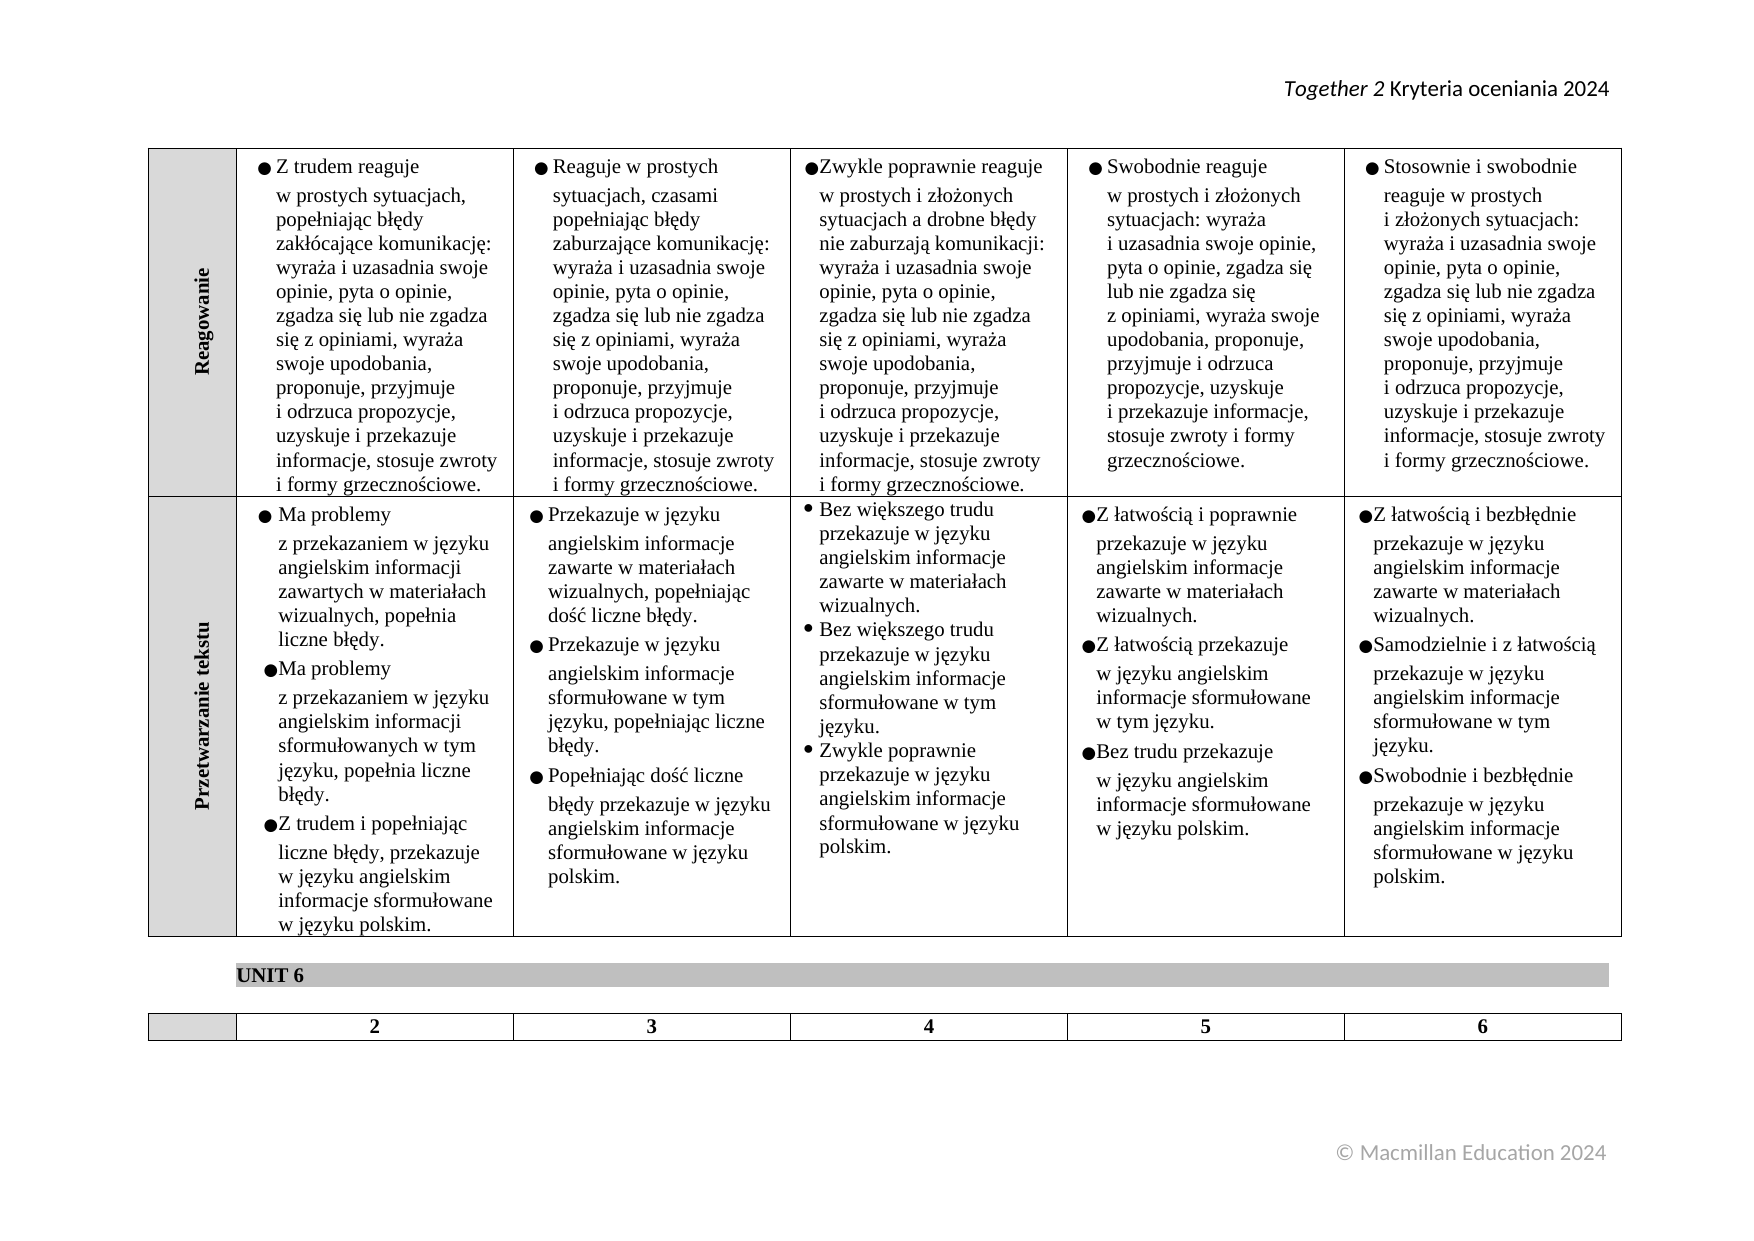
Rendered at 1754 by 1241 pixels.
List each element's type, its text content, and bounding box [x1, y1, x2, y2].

table_header 5 [1068, 1014, 1344, 1040]
table_cell Reaguje w prostych sytuacjach, czasami popełniając błędy zaburzające komunikację: wyraża i uzasadnia swoje opinie, pyta o opinie, zgadza się lub nie zgadza się z opiniami, wyraża swoje upodobania, proponuje, przyjmuje i odrzuca propozycje, uzyskuje i przekazuje informacje, stosuje zwroty i formy grzecznościowe. [514, 149, 790, 496]
table_header 4 [791, 1014, 1067, 1040]
table_header 6 [1345, 1014, 1621, 1040]
table_cell Bez większego trudu przekazuje w języku angielskim informacje zawarte w materiałach wizualnych. Bez większego trudu przekazuje w języku angielskim informacje sformułowane w tym języku. Zwykle poprawnie przekazuje w języku angielskim informacje sformułowane w języku polskim. [791, 497, 1067, 936]
table_cell Ma problemy z przekazaniem w języku angielskim informacji zawartych w materiałach wizualnych, popełnia liczne błędy. Ma problemy z przekazaniem w języku angielskim informacji sformułowanych w tym języku, popełnia liczne błędy. Z trudem i popełniając liczne błędy, przekazuje w języku angielskim informacje sformułowane w języku polskim. [237, 497, 513, 936]
table_cell Zwykle poprawnie reaguje w prostych i złożonych sytuacjach a drobne błędy nie zaburzają komunikacji: wyraża i uzasadnia swoje opinie, pyta o opinie, zgadza się lub nie zgadza się z opiniami, wyraża swoje upodobania, proponuje, przyjmuje i odrzuca propozycje, uzyskuje i przekazuje informacje, stosuje zwroty i formy grzecznościowe. [791, 149, 1067, 496]
text UNIT 6 [236, 963, 1609, 987]
table_cell Swobodnie reaguje w prostych i złożonych sytuacjach: wyraża i uzasadnia swoje opinie, pyta o opinie, zgadza się lub nie zgadza się z opiniami, wyraża swoje upodobania, proponuje, przyjmuje i odrzuca propozycje, uzyskuje i przekazuje informacje, stosuje zwroty i formy grzecznościowe. [1068, 149, 1344, 496]
table_cell Stosownie i swobodnie reaguje w prostych i złożonych sytuacjach: wyraża i uzasadnia swoje opinie, pyta o opinie, zgadza się lub nie zgadza się z opiniami, wyraża swoje upodobania, proponuje, przyjmuje i odrzuca propozycje, uzyskuje i przekazuje informacje, stosuje zwroty i formy grzecznościowe. [1345, 149, 1621, 496]
table_cell Przetwarzanie tekstu [149, 497, 236, 936]
table_cell Z trudem reaguje w prostych sytuacjach, popełniając błędy zakłócające komunikację: wyraża i uzasadnia swoje opinie, pyta o opinie, zgadza się lub nie zgadza się z opiniami, wyraża swoje upodobania, proponuje, przyjmuje i odrzuca propozycje, uzyskuje i przekazuje informacje, stosuje zwroty i formy grzecznościowe. [237, 149, 513, 496]
table_header 3 [514, 1014, 790, 1040]
table_cell Przekazuje w języku angielskim informacje zawarte w materiałach wizualnych, popełniając dość liczne błędy. Przekazuje w języku angielskim informacje sformułowane w tym języku, popełniając liczne błędy. Popełniając dość liczne błędy przekazuje w języku angielskim informacje sformułowane w języku polskim. [514, 497, 790, 936]
table_cell Reagowanie [149, 149, 236, 496]
table_header 2 [237, 1014, 513, 1040]
table_cell Z łatwością i poprawnie przekazuje w języku angielskim informacje zawarte w materiałach wizualnych. Z łatwością przekazuje w języku angielskim informacje sformułowane w tym języku. Bez trudu przekazuje w języku angielskim informacje sformułowane w języku polskim. [1068, 497, 1344, 936]
table_cell Z łatwością i bezbłędnie przekazuje w języku angielskim informacje zawarte w materiałach wizualnych. Samodzielnie i z łatwością przekazuje w języku angielskim informacje sformułowane w tym języku. Swobodnie i bezbłędnie przekazuje w języku angielskim informacje sformułowane w języku polskim. [1345, 497, 1621, 936]
table_header [149, 1014, 236, 1040]
